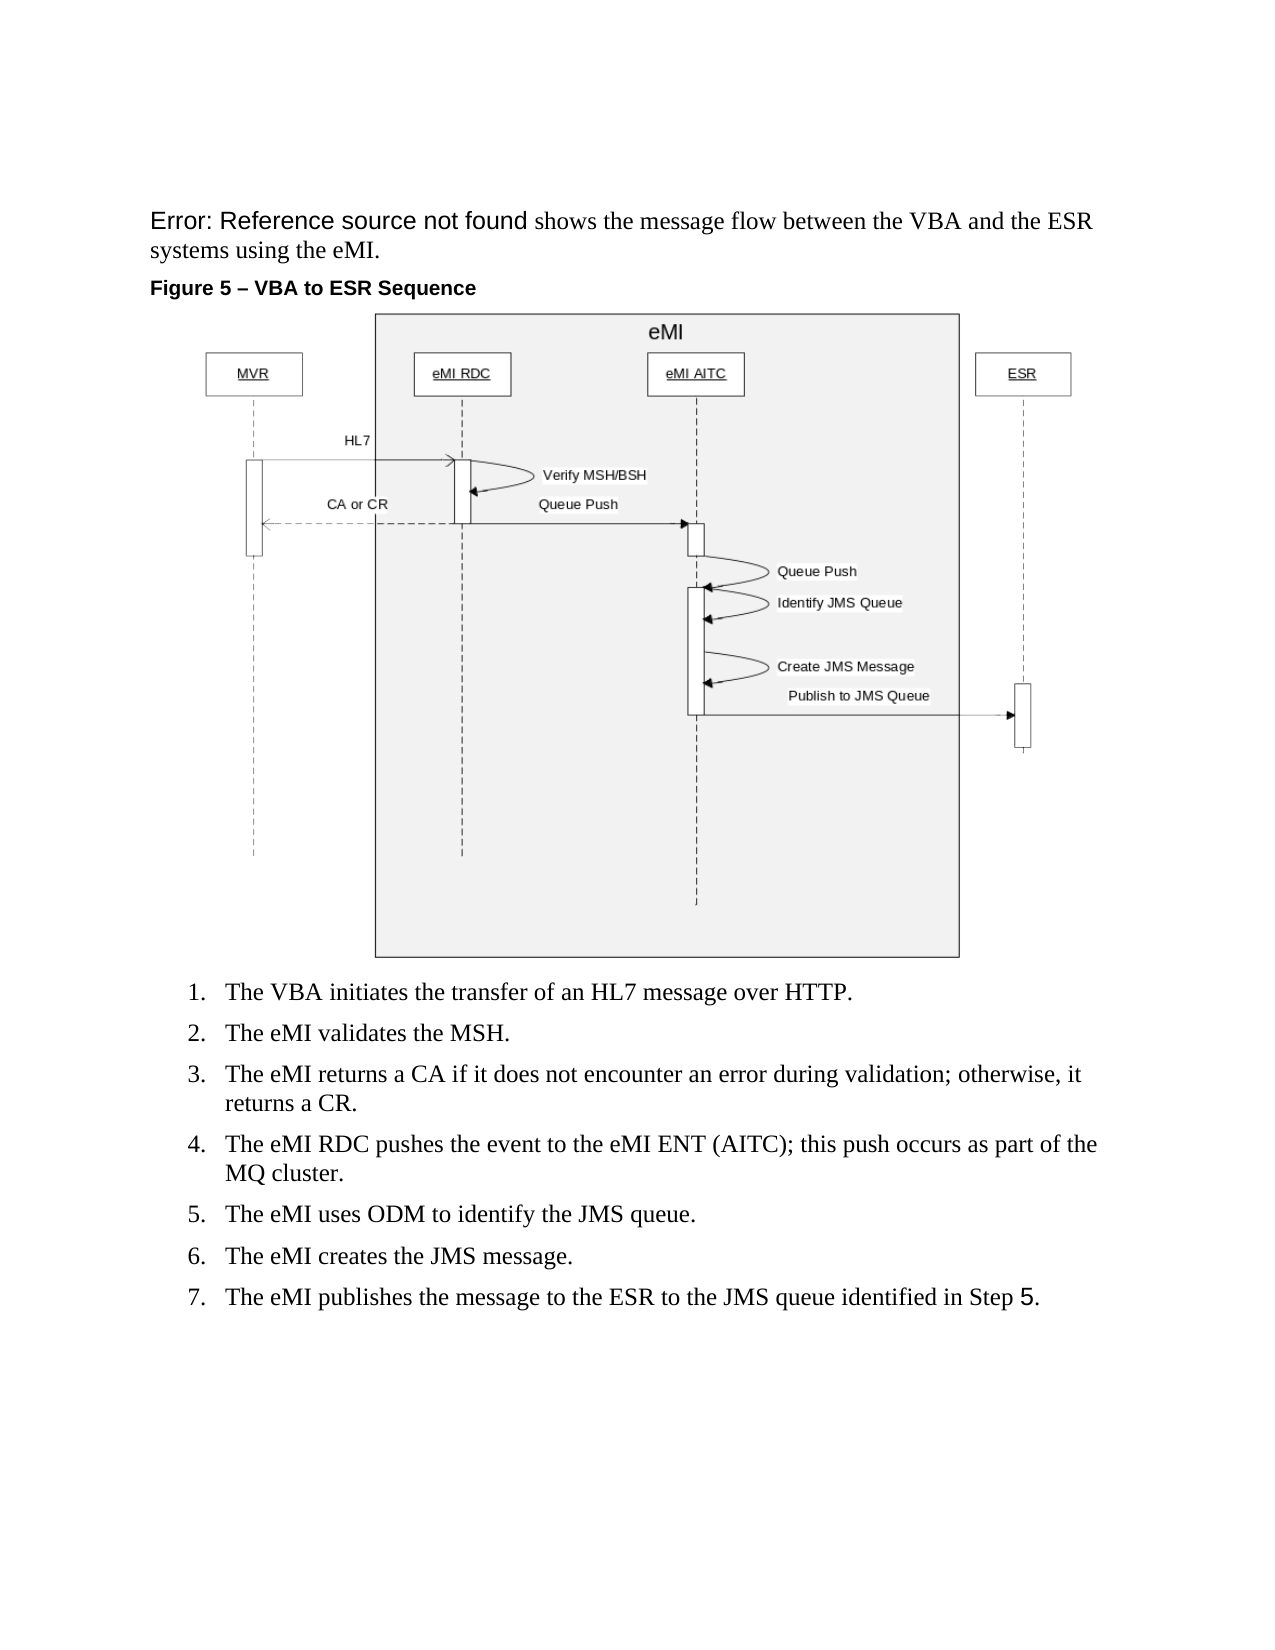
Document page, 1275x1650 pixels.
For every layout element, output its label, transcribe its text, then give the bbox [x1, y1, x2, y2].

text The eMI publishes the message to the ESR to the JMS queue identified in Step 5. [187, 1282, 1125, 1311]
title Figure 5 – VBA to ESR Sequence [150, 276, 1125, 300]
text The eMI uses ODM to identify the JMS queue. [187, 1199, 1125, 1228]
text The eMI RDC pushes the event to the eMI ENT (AITC); this push occurs as part of the MQ cluster. [187, 1129, 1125, 1187]
list The VBA initiates the transfer of an HL7 message over HTTP. [187, 977, 1125, 1006]
text The eMI validates the MSH. [187, 1018, 1125, 1047]
text The eMI returns a CA if it does not encounter an error during validation; otherwise, it returns a CR. [187, 1059, 1125, 1117]
text The eMI creates the JMS message. [187, 1241, 1125, 1269]
